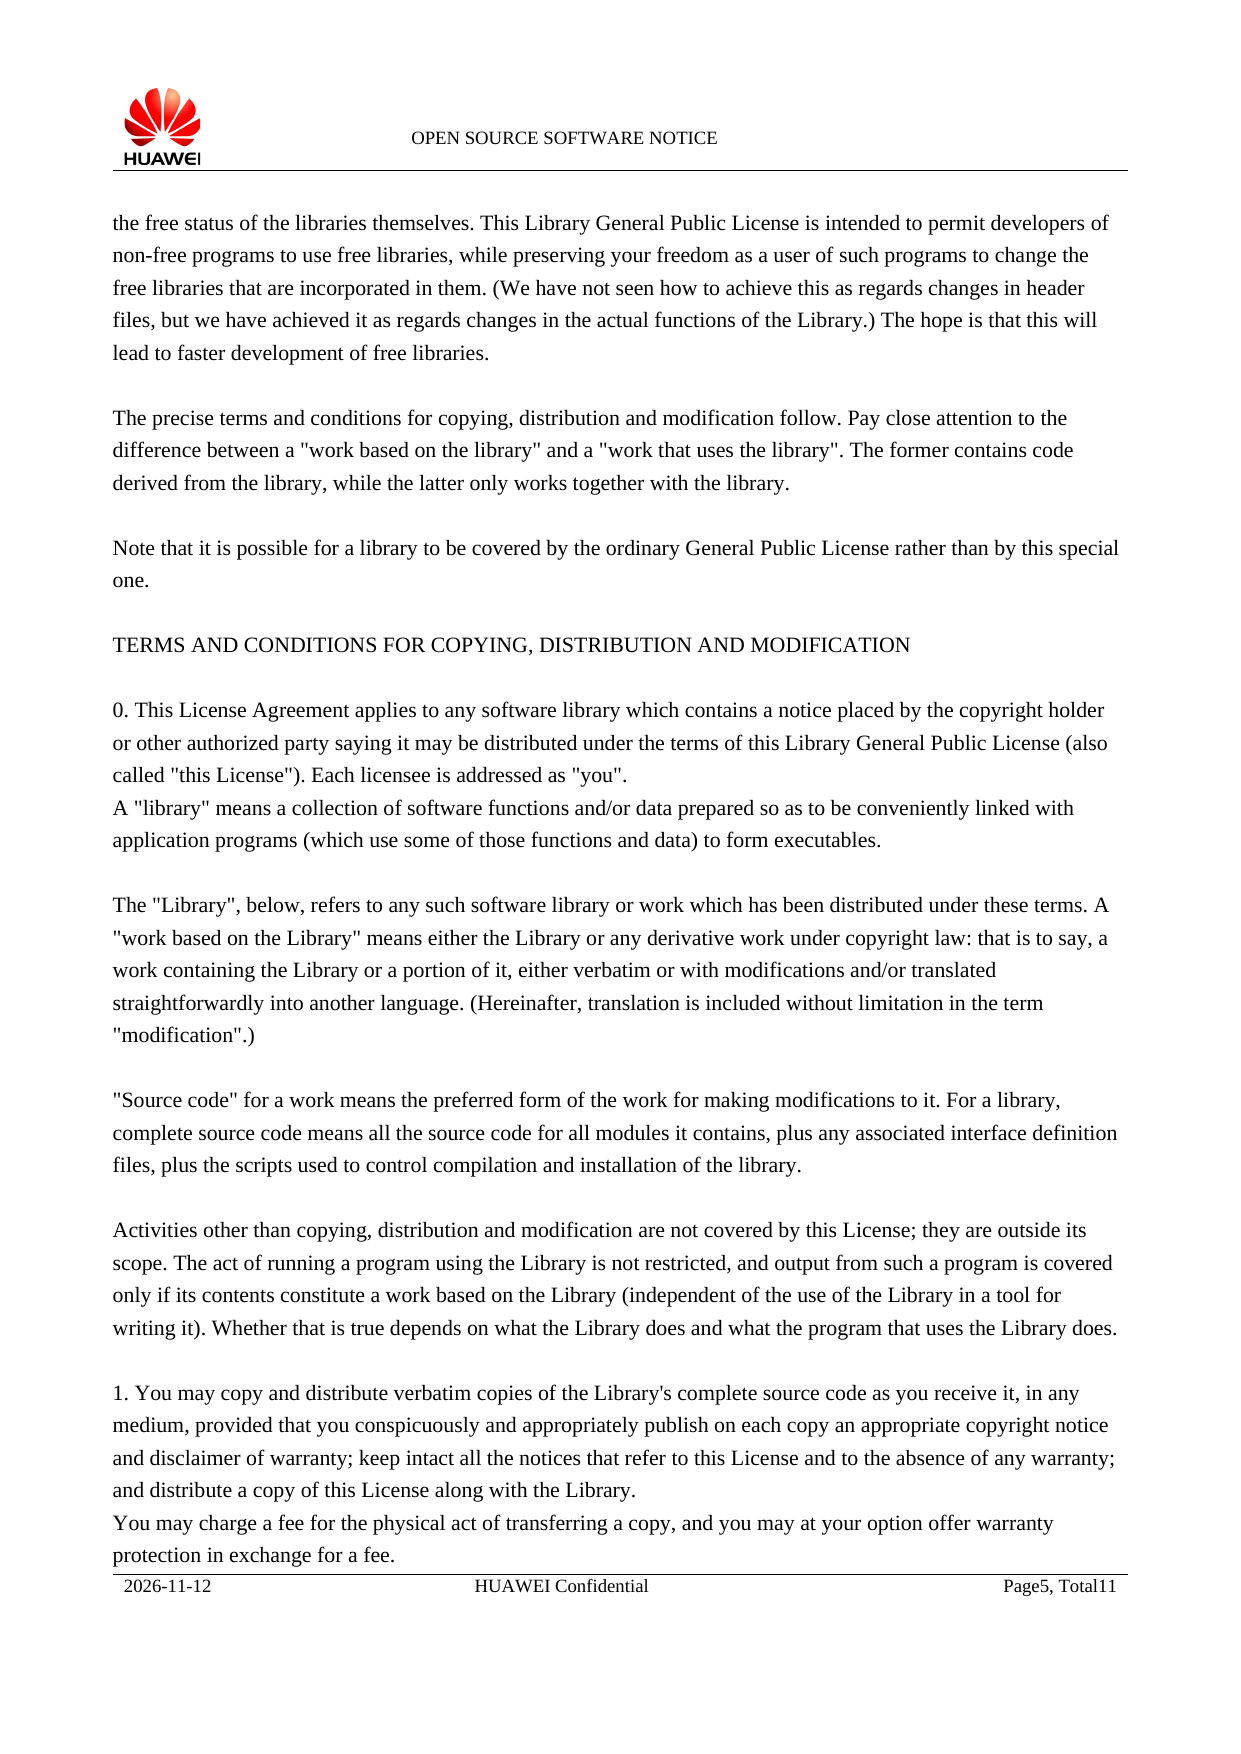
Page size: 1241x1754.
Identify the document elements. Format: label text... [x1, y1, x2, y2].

picture [124, 88, 201, 165]
